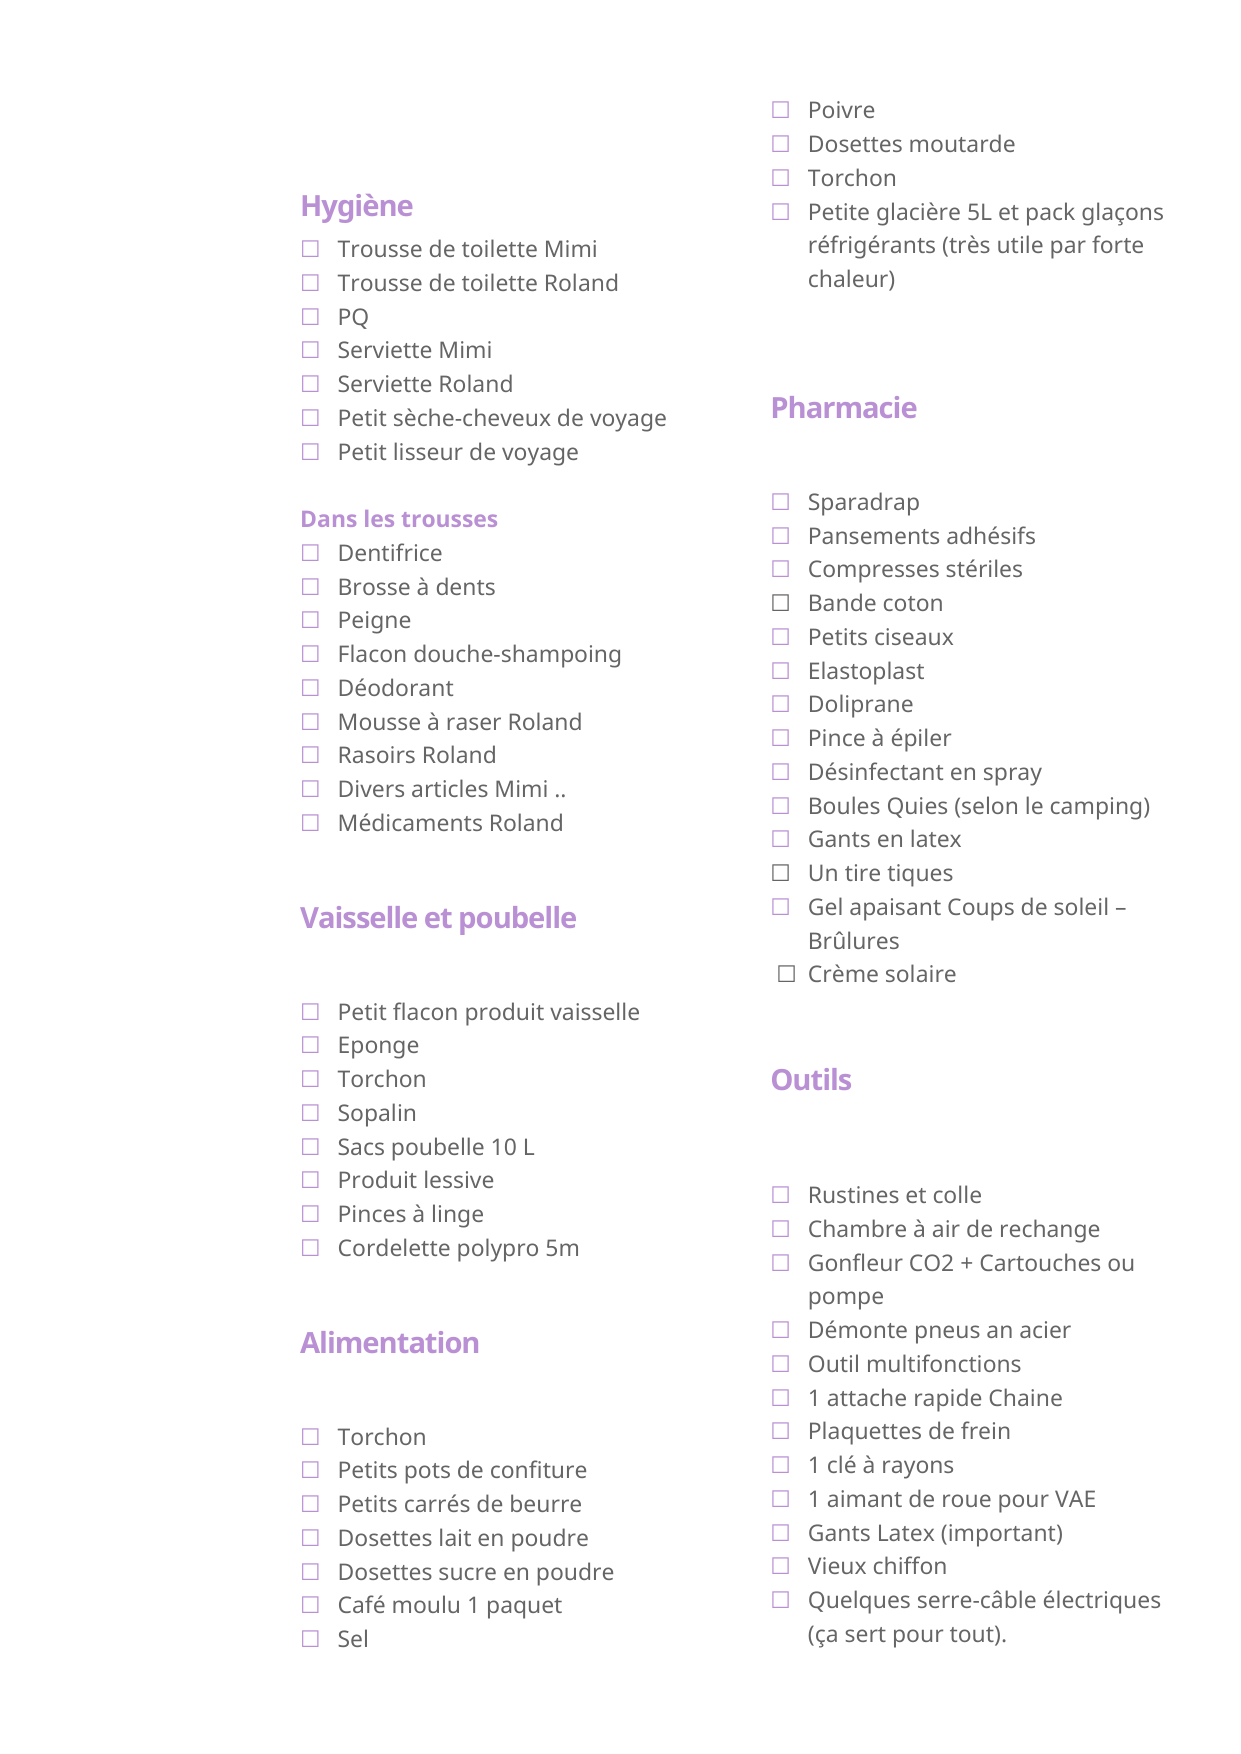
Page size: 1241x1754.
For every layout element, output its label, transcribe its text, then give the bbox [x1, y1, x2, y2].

text Gants en latex [770, 823, 1165, 854]
text Poivre [770, 94, 1165, 126]
text Peigne [300, 604, 695, 635]
text 1 attache rapide Chaine [770, 1381, 1165, 1413]
text Sel [300, 1623, 695, 1654]
text Pansements adhésifs [770, 519, 1165, 551]
text Flacon douche-shampoing [300, 638, 695, 669]
text Un tire tiques [770, 857, 1165, 888]
text Sparadrap [770, 486, 1165, 517]
text Petits ciseaux [770, 621, 1165, 652]
text Serviette Mimi [300, 334, 695, 365]
text Dosettes lait en poudre [300, 1522, 695, 1553]
text Pince à épiler [770, 722, 1165, 753]
text Outil multifonctions [770, 1348, 1165, 1379]
text Dosettes sucre en poudre [300, 1556, 695, 1587]
text Brosse à dents [300, 570, 695, 602]
text Médicaments Roland [300, 807, 695, 838]
text Pinces à linge [300, 1198, 695, 1229]
text Quelques serre-câble électriques (ça sert pour tout). [770, 1584, 1165, 1649]
text Désinfectant en spray [770, 756, 1165, 787]
text Boules Quies (selon le camping) [770, 789, 1165, 821]
text Compresses stériles [770, 553, 1165, 584]
text Trousse de toilette Roland [300, 267, 695, 298]
text PQ [300, 300, 695, 332]
text Dentifrice [300, 537, 695, 568]
text Divers articles Mimi .. [300, 773, 695, 804]
text Gel apaisant Coups de soleil – Brûlures [770, 891, 1165, 956]
text Dosettes moutarde [770, 128, 1165, 159]
text 1 clé à rayons [770, 1449, 1165, 1480]
text 1 aimant de roue pour VAE [770, 1483, 1165, 1514]
text Torchon [770, 162, 1165, 193]
text Trousse de toilette Mimi [300, 233, 695, 264]
text Déodorant [300, 672, 695, 703]
subtitle Hygiène [300, 185, 695, 224]
text Petit flacon produit vaisselle [300, 996, 695, 1027]
subtitle Pharmacie [770, 387, 1165, 427]
text Chambre à air de rechange [770, 1213, 1165, 1244]
text Rasoirs Roland [300, 739, 695, 770]
text Bande coton [770, 587, 1165, 618]
text Produit lessive [300, 1164, 695, 1196]
text Doliprane [770, 688, 1165, 719]
text Torchon [300, 1063, 695, 1094]
text Dans les trousses [300, 503, 695, 534]
text Elastoplast [770, 654, 1165, 686]
text Plaquettes de frein [770, 1415, 1165, 1446]
text Eponge [300, 1029, 695, 1061]
text Petits pots de confiture [300, 1454, 695, 1486]
text Rustines et colle [770, 1179, 1165, 1210]
text Gonfleur CO2 + Cartouches ou pompe [770, 1246, 1165, 1311]
text Sopalin [300, 1097, 695, 1128]
text Vieux chiffon [770, 1550, 1165, 1581]
text Gants Latex (important) [770, 1516, 1165, 1548]
subtitle Alimentation [300, 1322, 695, 1362]
text Sacs poubelle 10 L [300, 1131, 695, 1162]
text Crème solaire [770, 958, 1165, 989]
text Outils [770, 1059, 1165, 1099]
subtitle Vaisselle et poubelle [300, 897, 695, 937]
text Petite glacière 5L et pack glaçons réfrigérants (très utile par forte chaleur) [770, 196, 1165, 294]
text Mousse à raser Roland [300, 705, 695, 737]
text Petit sèche-cheveux de voyage [300, 402, 695, 433]
text Petits carrés de beurre [300, 1488, 695, 1519]
text Torchon [300, 1421, 695, 1452]
text Cordelette polypro 5m [300, 1232, 695, 1263]
text Petit lisseur de voyage [300, 435, 695, 467]
text Café moulu 1 paquet [300, 1589, 695, 1621]
text Démonte pneus an acier [770, 1314, 1165, 1345]
text Serviette Roland [300, 368, 695, 399]
